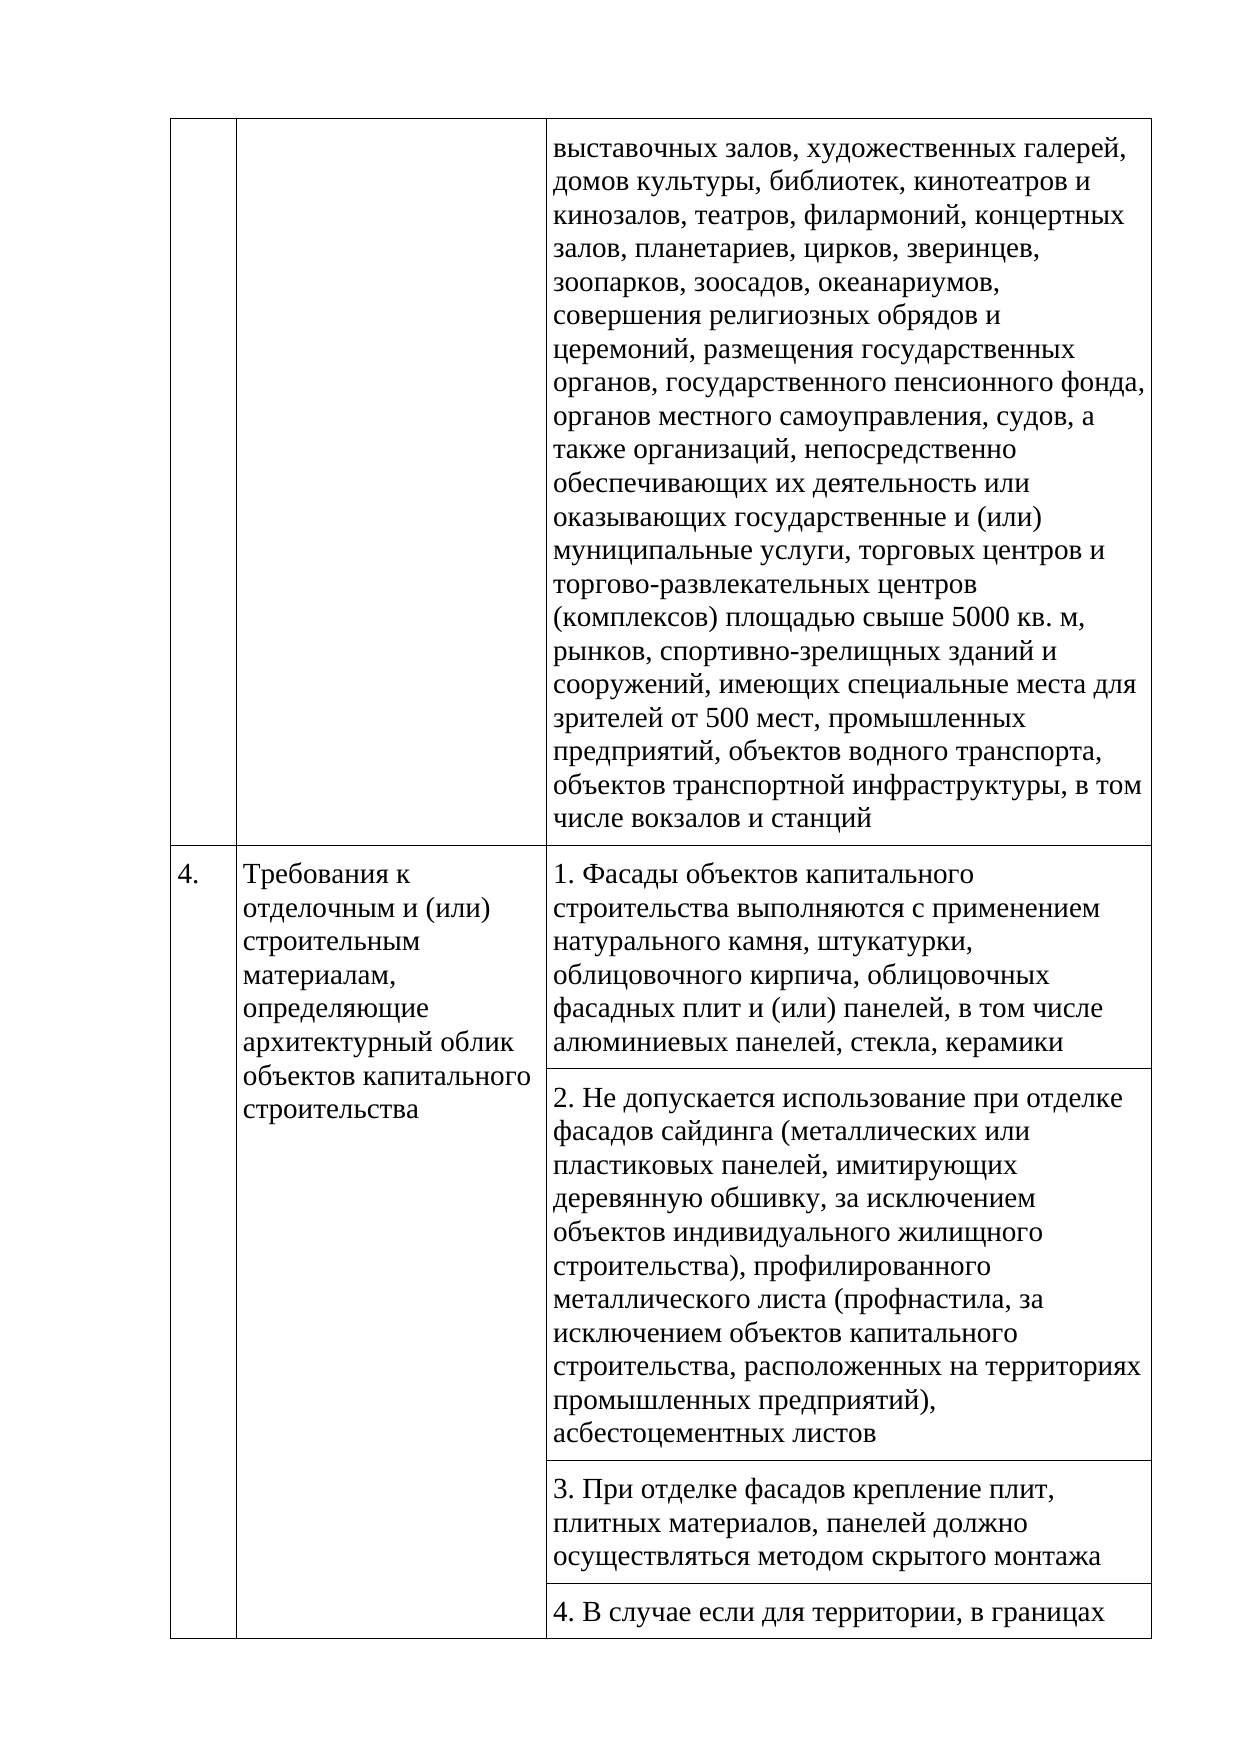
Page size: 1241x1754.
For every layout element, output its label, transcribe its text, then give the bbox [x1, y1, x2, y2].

table_cell 3. При отделке фасадов крепление плит, плитных материалов, панелей должно осуществляться методом скрытого монтажа [547, 1461, 1151, 1582]
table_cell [547, 119, 1151, 845]
table_cell 2. Не допускается использование при отделке фасадов сайдинга (металлических или пластиковых панелей, имитирующих деревянную обшивку, за исключением объектов индивидуального жилищного строительства), профилированного металлического листа (профнастила, за исключением объектов капитального строительства, расположенных на территориях промышленных предприятий), асбестоцементных листов [547, 1069, 1151, 1459]
table_cell 4. [171, 846, 236, 1638]
table_cell 1. Фасады объектов капитального строительства выполняются с применением натурального камня, штукатурки, облицовочного кирпича, облицовочных фасадных плит и (или) панелей, в том числе алюминиевых панелей, стекла, керамики [547, 846, 1151, 1068]
table_cell Требования к отделочным и (или) строительным материалам, определяющие архитектурный облик объектов капитального строительства [237, 846, 546, 1638]
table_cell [547, 1584, 1151, 1638]
